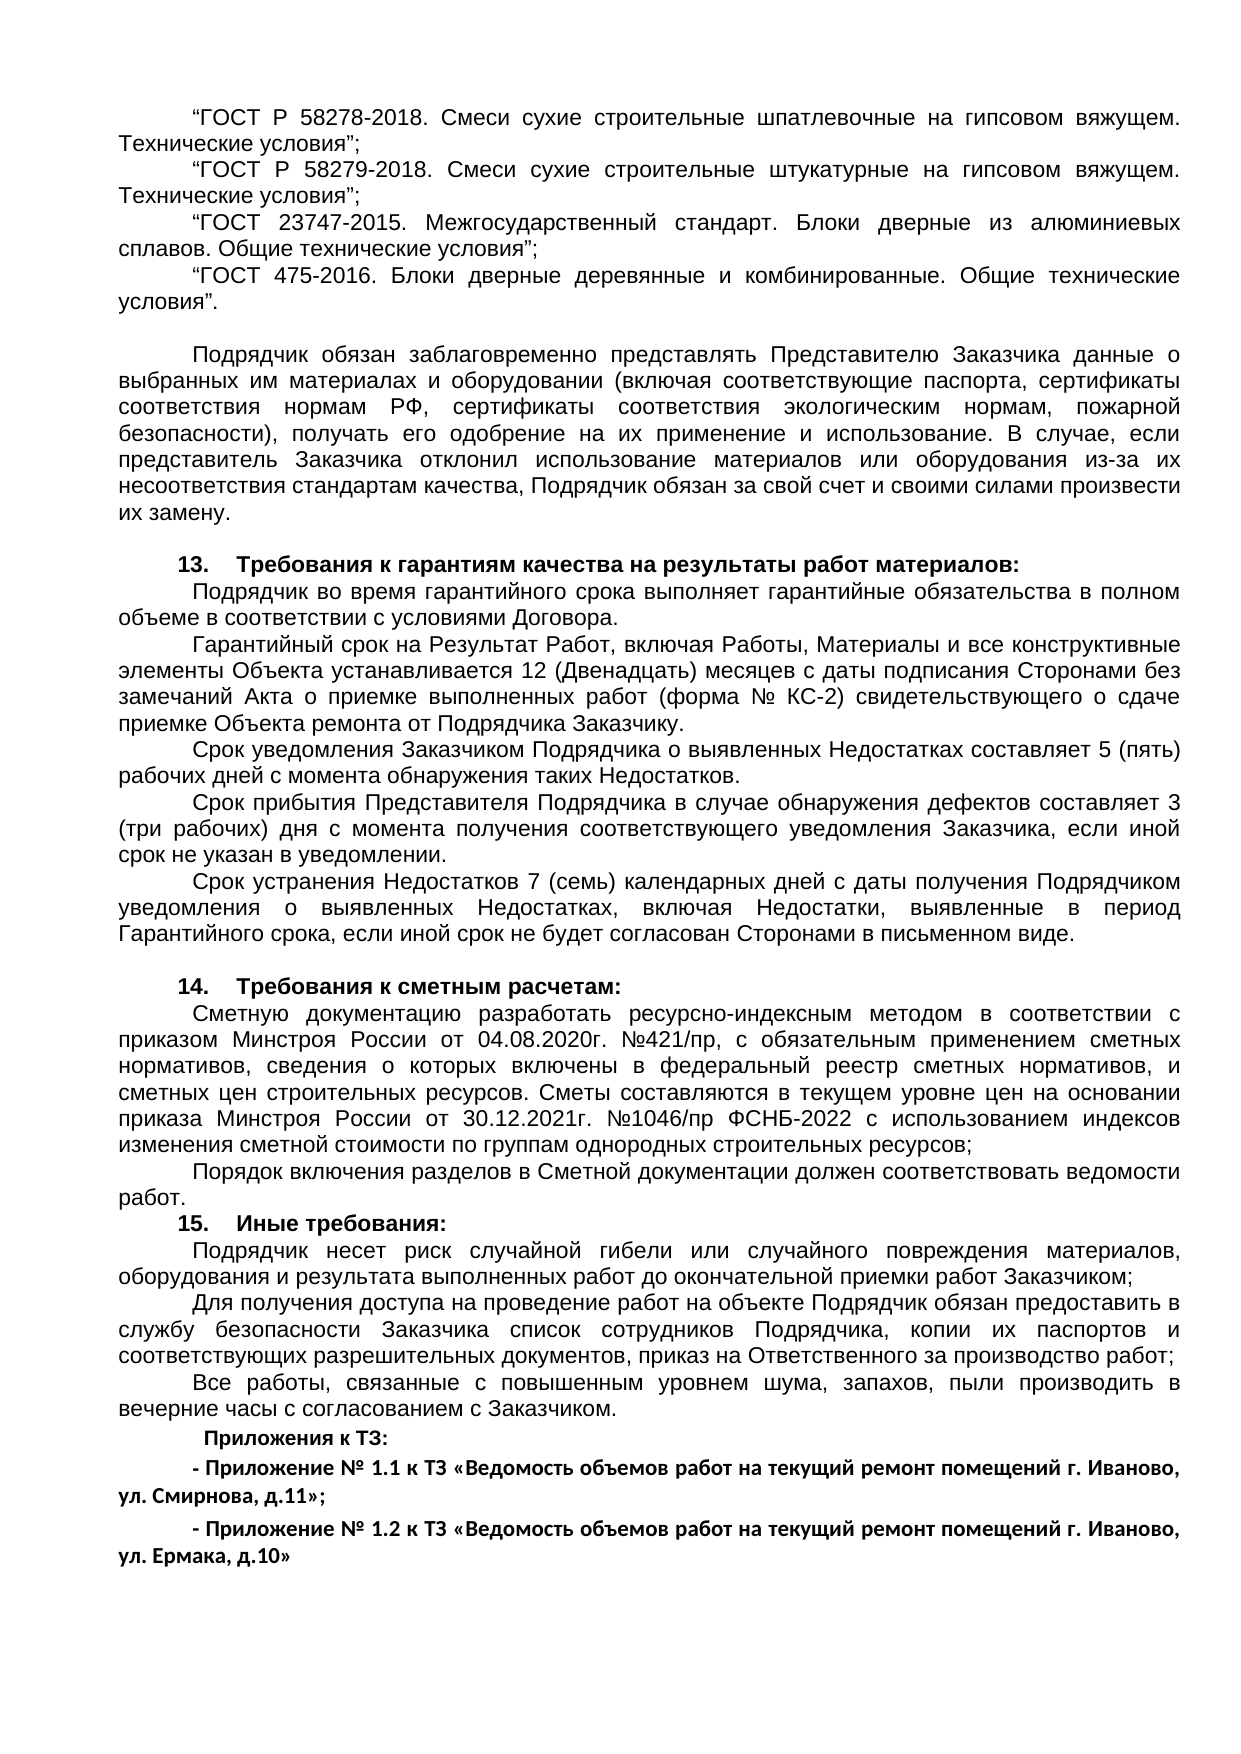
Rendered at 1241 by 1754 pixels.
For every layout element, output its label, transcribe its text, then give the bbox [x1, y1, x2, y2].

text “ГОСТ 23747-2015. Межгосударственный стандарт. Блоки дверные из алюминиевых сплавов. Общие технические условия”; [118, 209, 1181, 262]
text Все работы, связанные с повышенным уровнем шума, запахов, пыли производить в вечерние часы с согласованием с Заказчиком. [118, 1368, 1181, 1421]
text Срок уведомления Заказчиком Подрядчика о выявленных Недостатках составляет 5 (пять) рабочих дней с момента обнаружения таких Недостатков. [118, 736, 1181, 789]
text Подрядчик во время гарантийного срока выполняет гарантийные обязательства в полном объеме в соответствии с условиями Договора. [118, 578, 1181, 631]
text Сметную документацию разработать ресурсно-индексным методом в соответствии с приказом Минстроя России от 04.08.2020г. №421/пр, с обязательным применением сметных нормативов, сведения о которых включены в федеральный реестр сметных нормативов, и сметных цен строительных ресурсов. Сметы составляются в текущем уровне цен на основании приказа Минстроя России от 30.12.2021г. №1046/пр ФСНБ-2022 с использованием индексов изменения сметной стоимости по группам однородных строительных ресурсов; [118, 999, 1181, 1158]
text Срок прибытия Представителя Подрядчика в случае обнаружения дефектов составляет 3 (три рабочих) дня с момента получения соответствующего уведомления Заказчика, если иной срок не указан в уведомлении. [118, 789, 1181, 868]
text “ГОСТ Р 58279-2018. Смеси сухие строительные штукатурные на гипсовом вяжущем. Технические условия”; [118, 156, 1181, 209]
text “ГОСТ 475-2016. Блоки дверные деревянные и комбинированные. Общие технические условия”. [118, 262, 1181, 314]
list Иные требования: [118, 1210, 1181, 1237]
text Для получения доступа на проведение работ на объекте Подрядчик обязан предоставить в службу безопасности Заказчика список сотрудников Подрядчика, копии их паспортов и соответствующих разрешительных документов, приказ на Ответственного за производство работ; [118, 1289, 1181, 1368]
text Срок устранения Недостатков 7 (семь) календарных дней с даты получения Подрядчиком уведомления о выявленных Недостатках, включая Недостатки, выявленные в период Гарантийного срока, если иной срок не будет согласован Сторонами в письменном виде. [118, 868, 1181, 947]
text Приложения к ТЗ: [118, 1425, 1181, 1449]
text Порядок включения разделов в Сметной документации должен соответствовать ведомости работ. [118, 1158, 1181, 1210]
list Требования к гарантиям качества на результаты работ материалов: [118, 551, 1181, 578]
text - Приложение № 1.2 к ТЗ «Ведомость объемов работ на текущий ремонт помещений г. Иваново, ул. Ермака, д.10» [118, 1514, 1181, 1570]
text Подрядчик несет риск случайной гибели или случайного повреждения материалов, оборудования и результата выполненных работ до окончательной приемки работ Заказчиком; [118, 1237, 1181, 1289]
text “ГОСТ Р 58278-2018. Смеси сухие строительные шпатлевочные на гипсовом вяжущем. Технические условия”; [118, 103, 1181, 156]
list Требования к сметным расчетам: [118, 973, 1181, 999]
text Подрядчик обязан заблаговременно представлять Представителю Заказчика данные о выбранных им материалах и оборудовании (включая соответствующие паспорта, сертификаты соответствия нормам РФ, сертификаты соответствия экологическим нормам, пожарной безопасности), получать его одобрение на их применение и использование. В случае, если представитель Заказчика отклонил использование материалов или оборудования из-за их несоответствия стандартам качества, Подрядчик обязан за свой счет и своими силами произвести их замену. [118, 341, 1181, 525]
text Гарантийный срок на Результат Работ, включая Работы, Материалы и все конструктивные элементы Объекта устанавливается 12 (Двенадцать) месяцев с даты подписания Сторонами без замечаний Акта о приемке выполненных работ (форма № КС-2) свидетельствующего о сдаче приемке Объекта ремонта от Подрядчика Заказчику. [118, 631, 1181, 736]
text - Приложение № 1.1 к ТЗ «Ведомость объемов работ на текущий ремонт помещений г. Иваново, ул. Смирнова, д.11»; [118, 1453, 1181, 1509]
